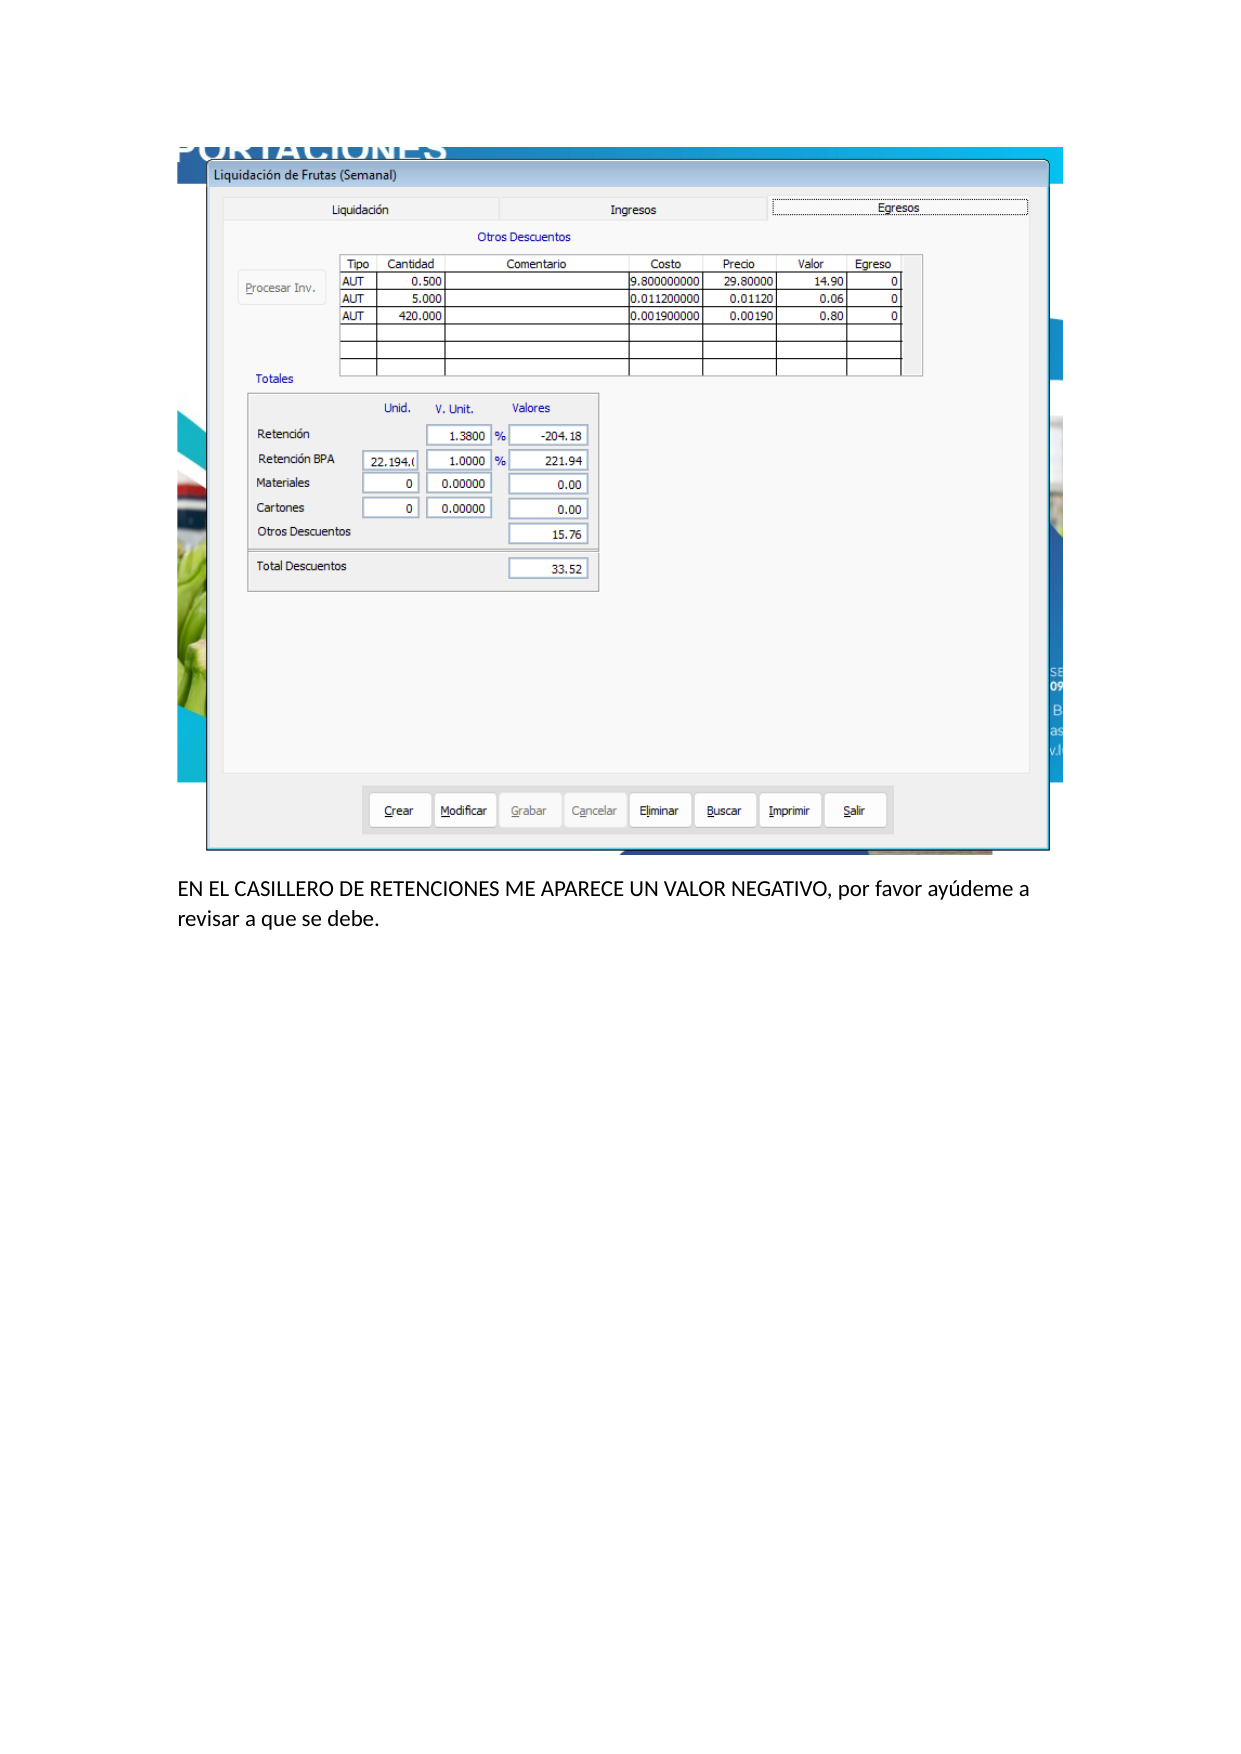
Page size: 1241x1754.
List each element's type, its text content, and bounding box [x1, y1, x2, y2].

text EN EL CASILLERO DE RETENCIONES ME APARECE UN VALOR NEGATIVO, por favor ayúdeme a revisar a que se debe. [177, 874, 1063, 932]
picture [177, 147, 1063, 855]
